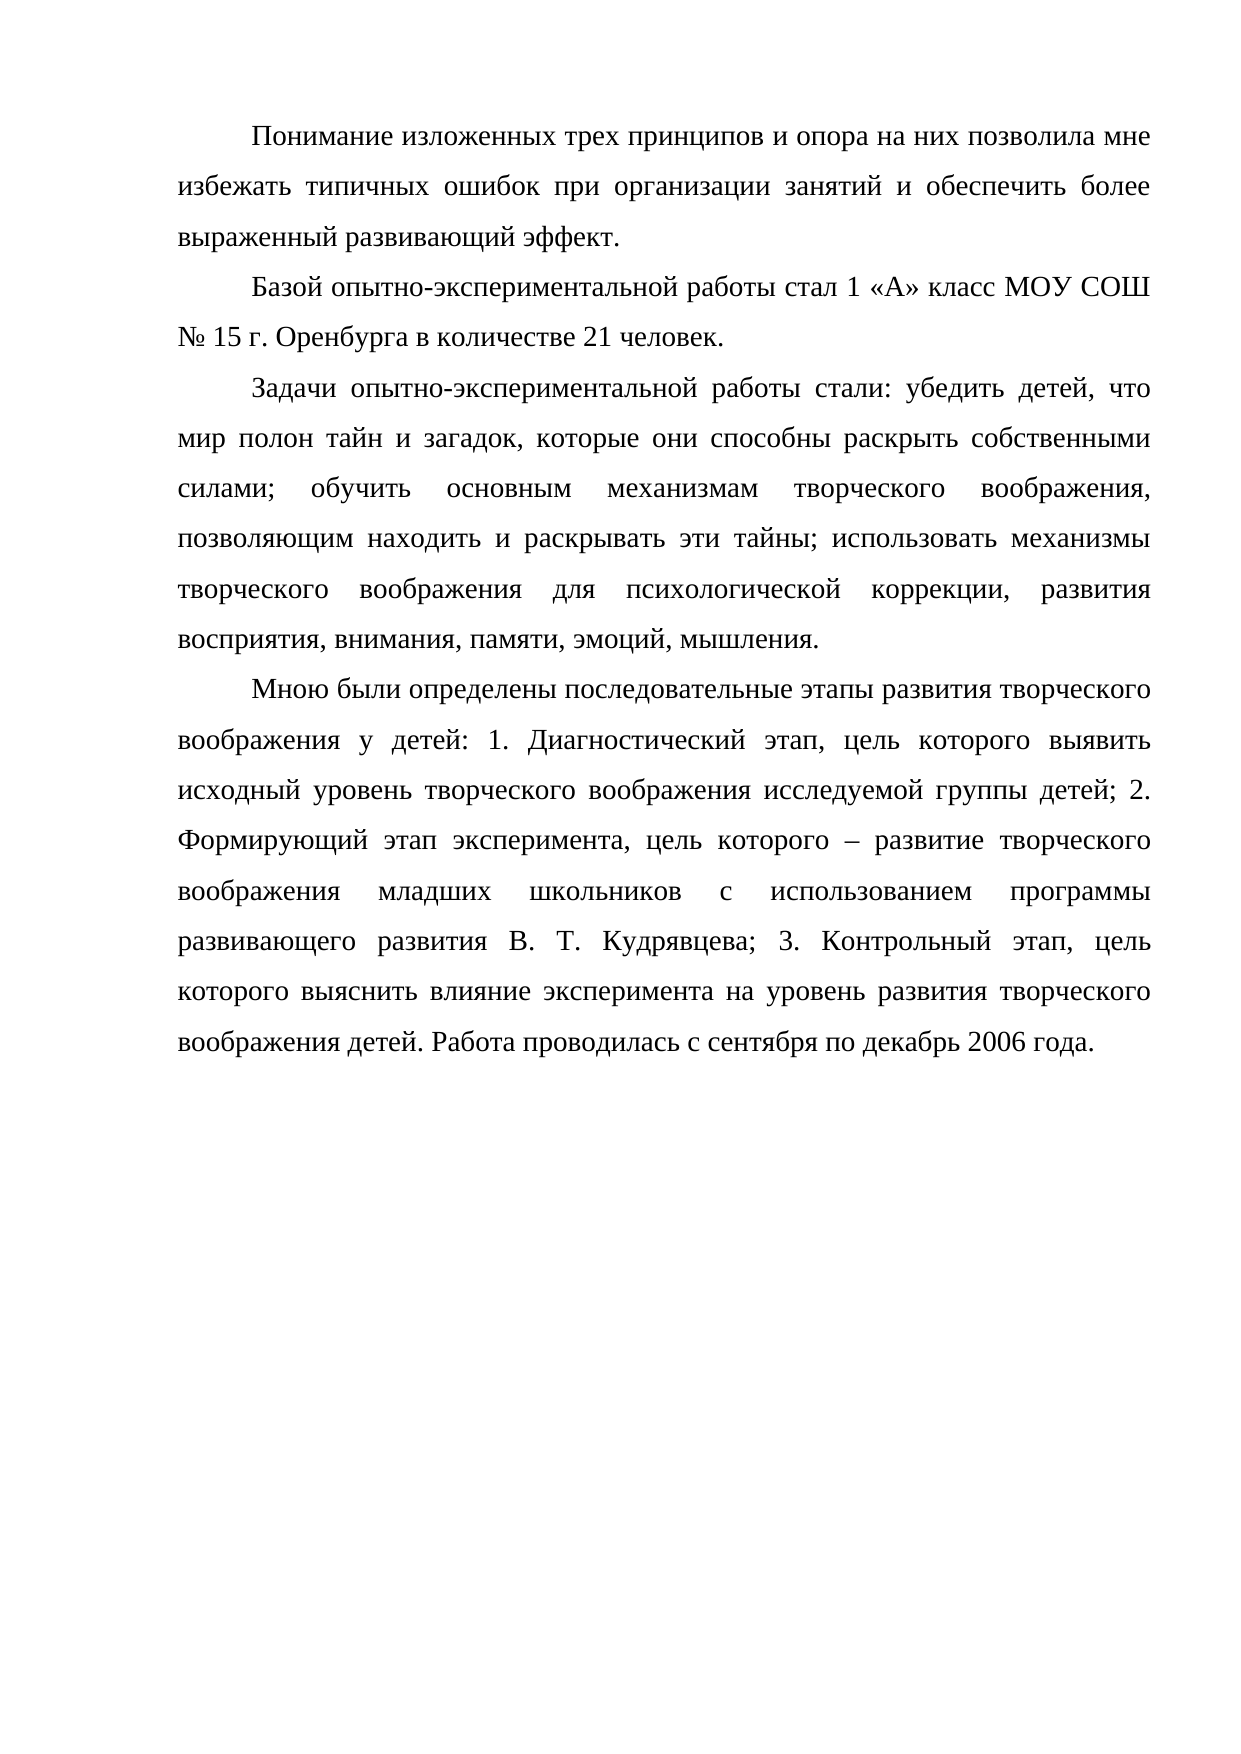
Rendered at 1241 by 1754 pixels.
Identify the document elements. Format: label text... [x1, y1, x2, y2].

subtitle Задачи опытно-экспериментальной работы стали: убедить детей, что мир полон тайн и загадок, которые они способны раскрыть собственными силами; обучить основным механизмам творческого воображения, позволяющим находить и раскрывать эти тайны; использовать механизмы творческого воображения для психологической коррекции, развития восприятия, внимания, памяти, эмоций, мышления. [177, 370, 1152, 655]
text Базой опытно-экспериментальной работы стал 1 «А» класс МОУ СОШ № 15 г. Оренбурга в количестве 21 человек. [177, 269, 1152, 353]
text Мною были определены последовательные этапы развития творческого воображения у детей: 1. Диагностический этап, цель которого выявить исходный уровень творческого воображения исследуемой группы детей; 2. Формирующий этап эксперимента, цель которого – развитие творческого воображения младших школьников с использованием программы развивающего развития В. Т. Кудрявцева; 3. Контрольный этап, цель которого выяснить влияние эксперимента на уровень развития творческого воображения детей. Работа проводилась с сентября по декабрь 2006 года. [177, 672, 1152, 1057]
text Понимание изложенных трех принципов и опора на них позволила мне избежать типичных ошибок при организации занятий и обеспечить более выраженный развивающий эффект. [177, 118, 1152, 252]
